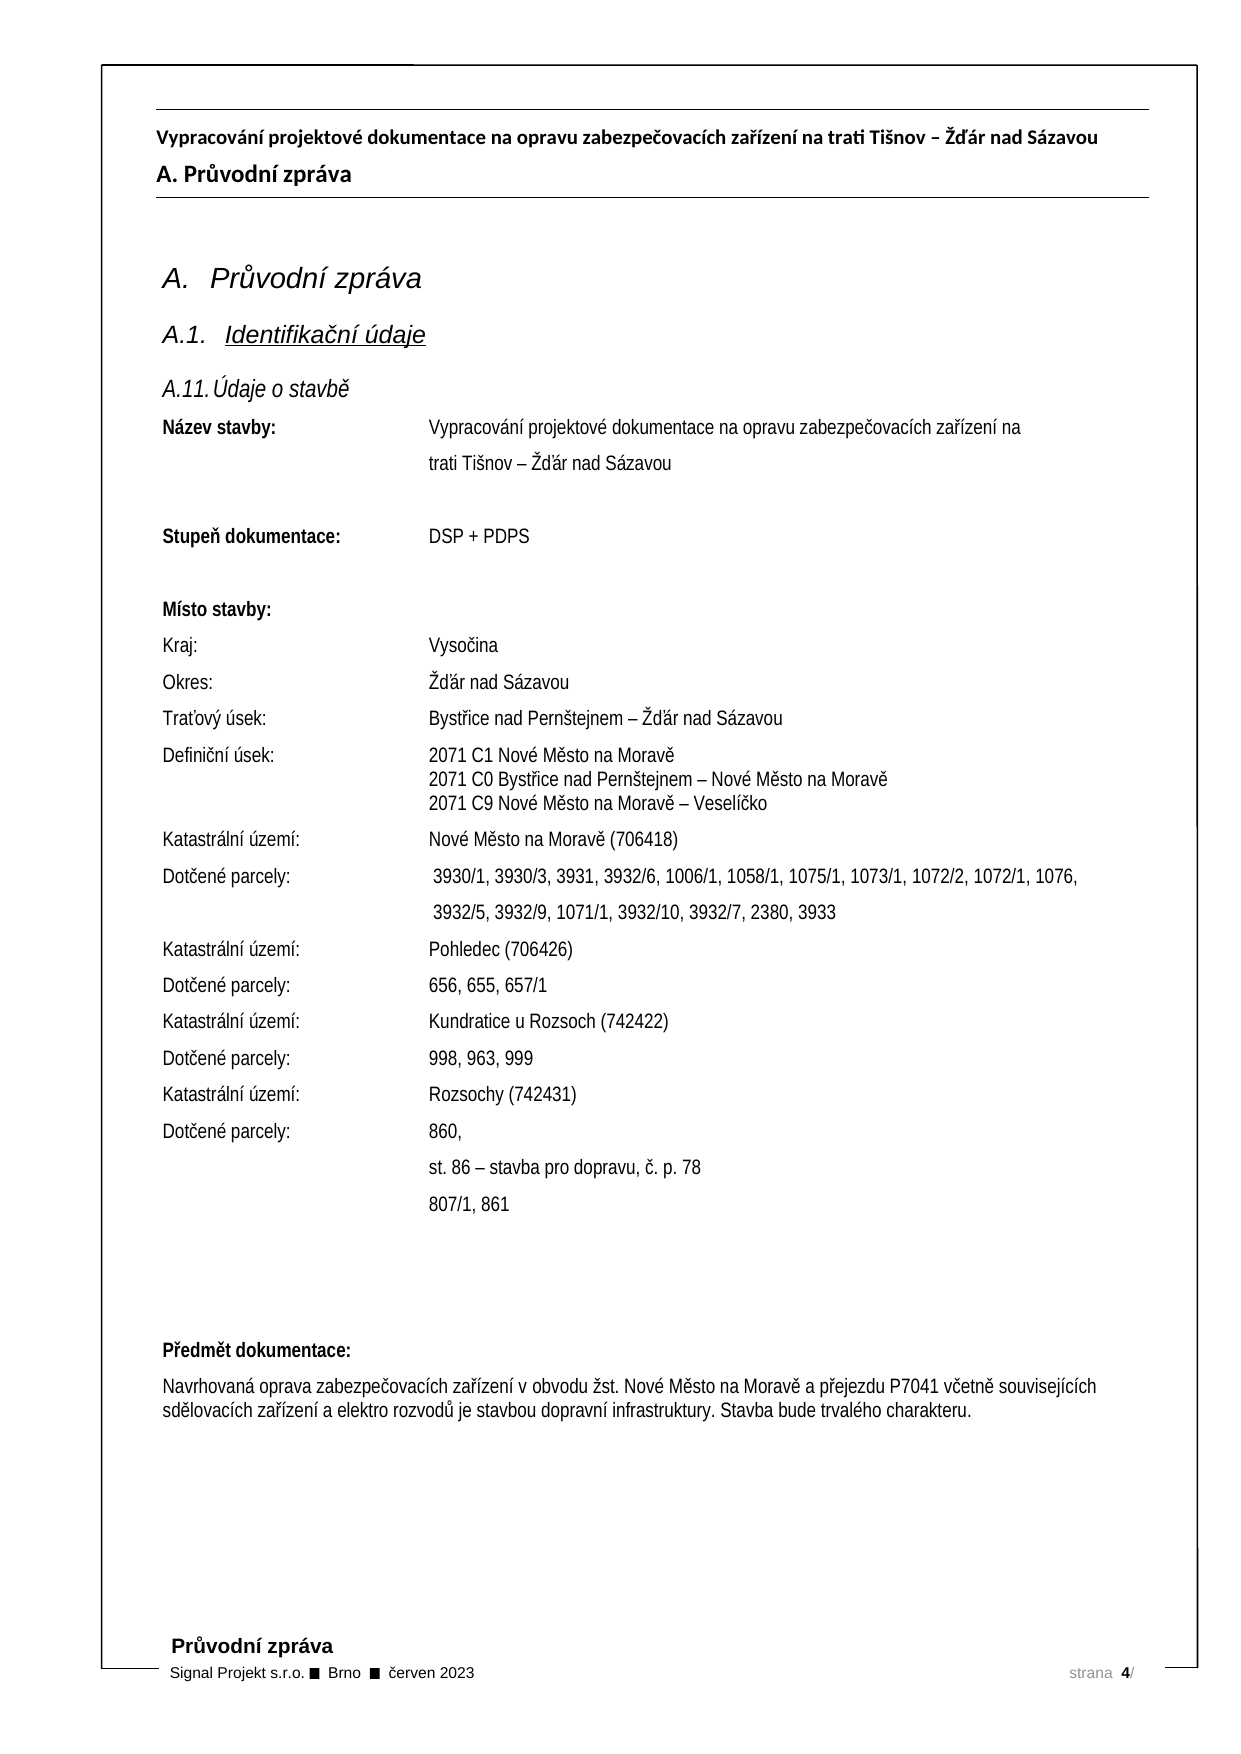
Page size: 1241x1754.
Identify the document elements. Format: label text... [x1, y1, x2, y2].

subtitle Stupeň dokumentace: DSP + PDPS [133, 524, 1137, 548]
text 3932/5, 3932/9, 1071/1, 3932/10, 3932/7, 2380, 3933 [162, 900, 1137, 924]
text Dotčené parcely: 656, 655, 657/1 [162, 973, 1137, 997]
text Dotčené parcely: 860, [162, 1119, 1137, 1143]
text 2071 C0 Bystřice nad Pernštejnem – Nové Město na Moravě [162, 767, 1137, 791]
text Okres: Žďár nad Sázavou [162, 670, 1137, 694]
text Traťový úsek: Bystřice nad Pernštejnem – Žďár nad Sázavou [162, 706, 1137, 730]
text Dotčené parcely: 3930/1, 3930/3, 3931, 3932/6, 1006/1, 1058/1, 1075/1, 1073/1, 1072/2, 1072/1, 1076, [162, 864, 1137, 888]
picture [369, 1668, 380, 1679]
text Místo stavby: [162, 597, 1137, 621]
text Název stavby: Vypracování projektové dokumentace na opravu zabezpečovacích zařízení na [162, 415, 1137, 439]
text Předmět dokumentace: [162, 1338, 1137, 1362]
subtitle Identifikační údaje [162, 320, 1137, 348]
text Definiční úsek: 2071 C1 Nové Město na Moravě [162, 743, 1137, 767]
text Kraj: Vysočina [162, 633, 1137, 657]
text Katastrální území: Kundratice u Rozsoch (742422) [162, 1009, 1137, 1033]
text Katastrální území: Pohledec (706426) [162, 937, 1137, 961]
subtitle Průvodní zpráva [162, 261, 1137, 295]
text 807/1, 861 [162, 1192, 1137, 1216]
text Dotčené parcely: 998, 963, 999 [162, 1046, 1137, 1070]
text trati Tišnov – Žďár nad Sázavou [429, 451, 1137, 475]
text Katastrální území: Nové Město na Moravě (706418) [133, 827, 1137, 851]
picture [309, 1668, 320, 1679]
subtitle Údaje o stavbě [162, 373, 1137, 402]
text 2071 C9 Nové Město na Moravě – Veselíčko [162, 791, 1137, 815]
text st. 86 – stavba pro dopravu, č. p. 78 [162, 1155, 1137, 1179]
text Navrhovaná oprava zabezpečovacích zařízení v obvodu žst. Nové Město na Moravě a přejezdu P7041 včetně souvisejících sdělovacích zařízení a elektro rozvodů je stavbou dopravní infrastruktury. Stavba bude trvalého charakteru. [162, 1374, 1137, 1422]
text Katastrální území: Rozsochy (742431) [162, 1082, 1137, 1106]
